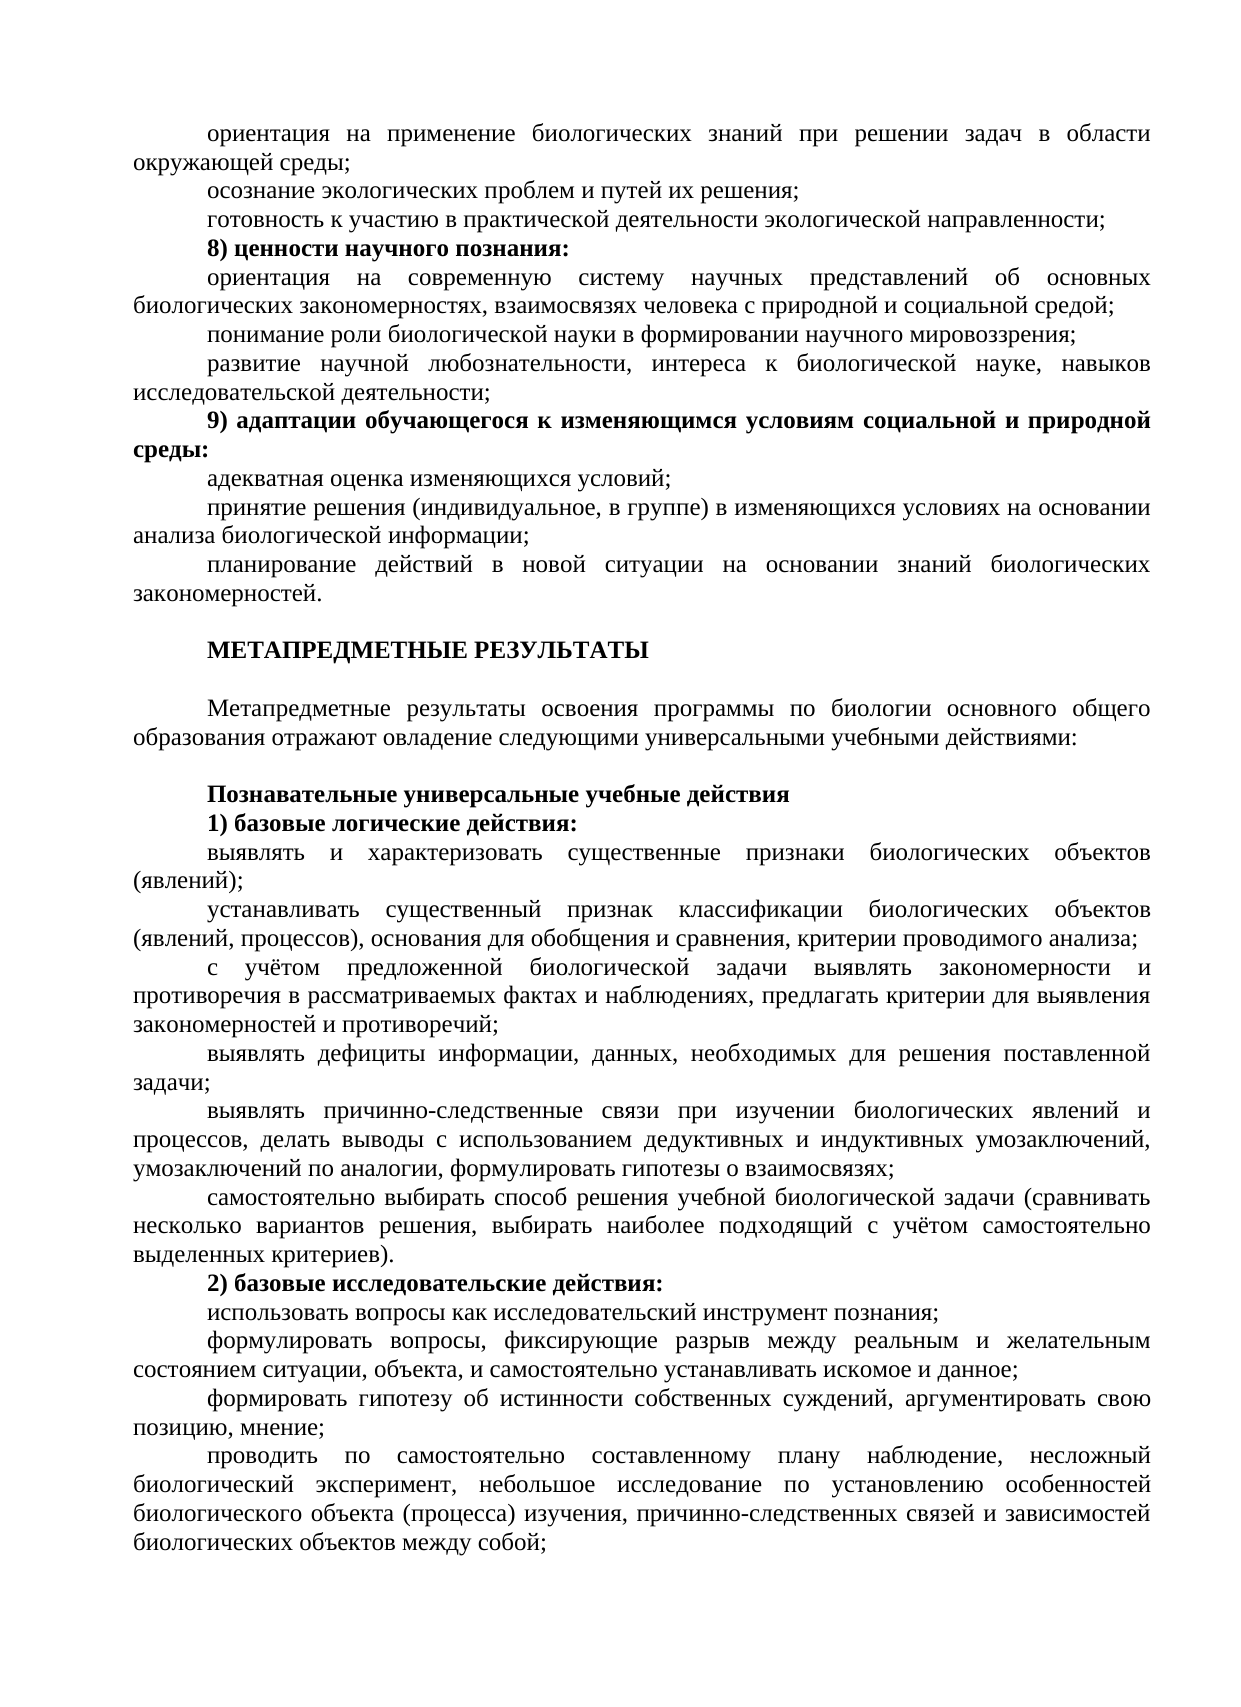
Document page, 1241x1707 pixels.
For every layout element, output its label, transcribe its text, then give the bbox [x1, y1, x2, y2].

text 8) ценности научного познания: [133, 233, 1152, 262]
text с учётом предложенной биологической задачи выявлять закономерности и противоречия в рассматриваемых фактах и наблюдениях, предлагать критерии для выявления закономерностей и противоречий; [133, 952, 1152, 1038]
text проводить по самостоятельно составленному плану наблюдение, несложный биологический эксперимент, небольшое исследование по установлению особенностей биологического объекта (процесса) изучения, причинно-следственных связей и зависимостей биологических объектов между собой; [133, 1441, 1152, 1556]
text 9) адаптации обучающегося к изменяющимся условиям социальной и природной среды: [133, 406, 1152, 463]
text 1) базовые логические действия: [133, 808, 1152, 837]
text 2) базовые исследовательские действия: [133, 1268, 1152, 1297]
text устанавливать существенный признак классификации биологических объектов (явлений, процессов), основания для обобщения и сравнения, критерии проводимого анализа; [133, 894, 1152, 952]
text выявлять дефициты информации, данных, необходимых для решения поставленной задачи; [133, 1038, 1152, 1096]
text ориентация на современную систему научных представлений об основных биологических закономерностях, взаимосвязях человека с природной и социальной средой; [133, 262, 1152, 319]
text адекватная оценка изменяющихся условий; [133, 463, 1152, 492]
text выявлять и характеризовать существенные признаки биологических объектов (явлений); [133, 837, 1152, 894]
text использовать вопросы как исследовательский инструмент познания; [133, 1297, 1152, 1326]
text Метапредметные результаты освоения программы по биологии основного общего образования отражают овладение следующими универсальными учебными действиями: [133, 693, 1152, 751]
text формулировать вопросы, фиксирующие разрыв между реальным и желательным состоянием ситуации, объекта, и самостоятельно устанавливать искомое и данное; [133, 1326, 1152, 1383]
text ориентация на применение биологических знаний при решении задач в области окружающей среды; [133, 118, 1152, 176]
text осознание экологических проблем и путей их решения; [133, 176, 1152, 204]
text Познавательные универсальные учебные действия [133, 779, 1152, 808]
text готовность к участию в практической деятельности экологической направленности; [133, 204, 1152, 233]
text самостоятельно выбирать способ решения учебной биологической задачи (сравнивать несколько вариантов решения, выбирать наиболее подходящий с учётом самостоятельно выделенных критериев). [133, 1182, 1152, 1268]
text формировать гипотезу об истинности собственных суждений, аргументировать свою позицию, мнение; [133, 1383, 1152, 1441]
text понимание роли биологической науки в формировании научного мировоззрения; [133, 319, 1152, 348]
text МЕТАПРЕДМЕТНЫЕ РЕЗУЛЬТАТЫ [133, 636, 1152, 664]
text принятие решения (индивидуальное, в группе) в изменяющихся условиях на основании анализа биологической информации; [133, 492, 1152, 549]
text выявлять причинно-следственные связи при изучении биологических явлений и процессов, делать выводы с использованием дедуктивных и индуктивных умозаключений, умозаключений по аналогии, формулировать гипотезы о взаимосвязях; [133, 1096, 1152, 1182]
text развитие научной любознательности, интереса к биологической науке, навыков исследовательской деятельности; [133, 348, 1152, 406]
text планирование действий в новой ситуации на основании знаний биологических закономерностей. [133, 549, 1152, 607]
